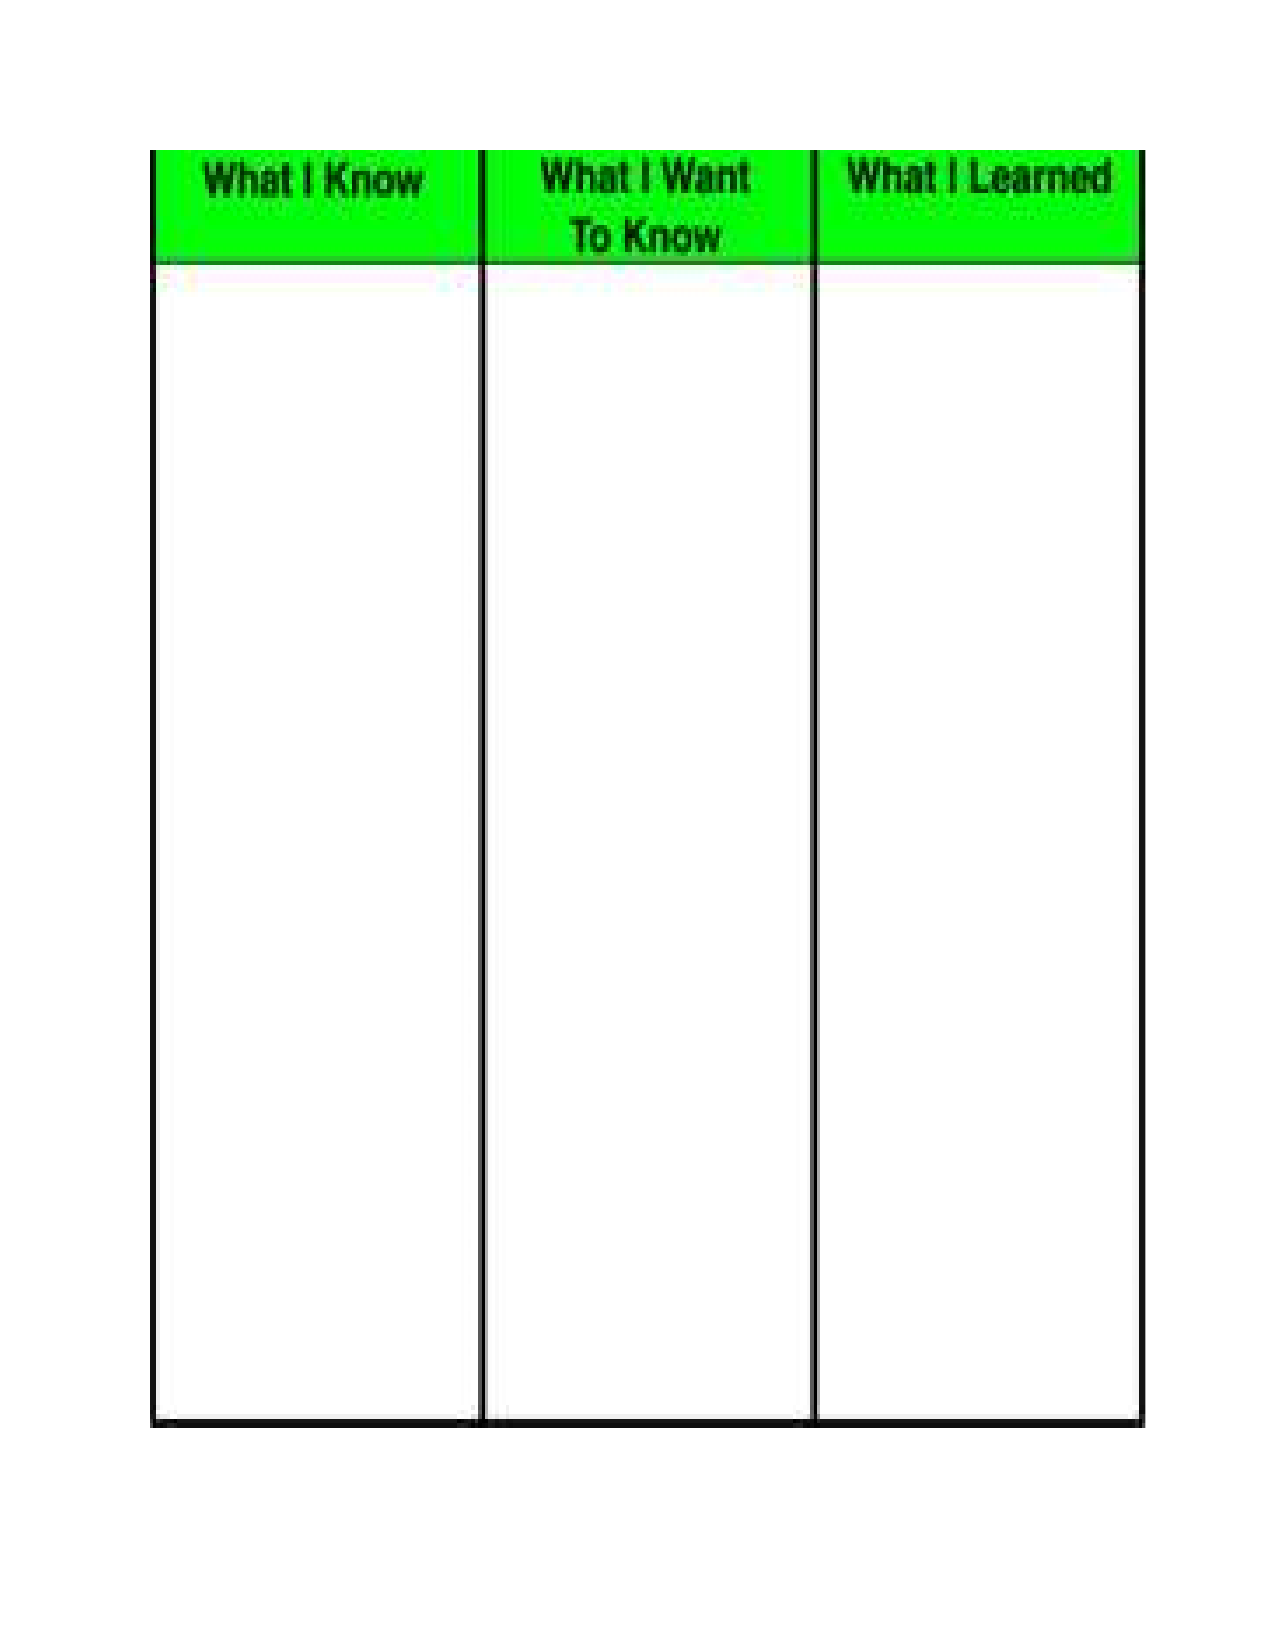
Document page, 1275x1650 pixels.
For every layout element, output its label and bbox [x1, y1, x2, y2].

picture [150, 150, 1146, 1428]
